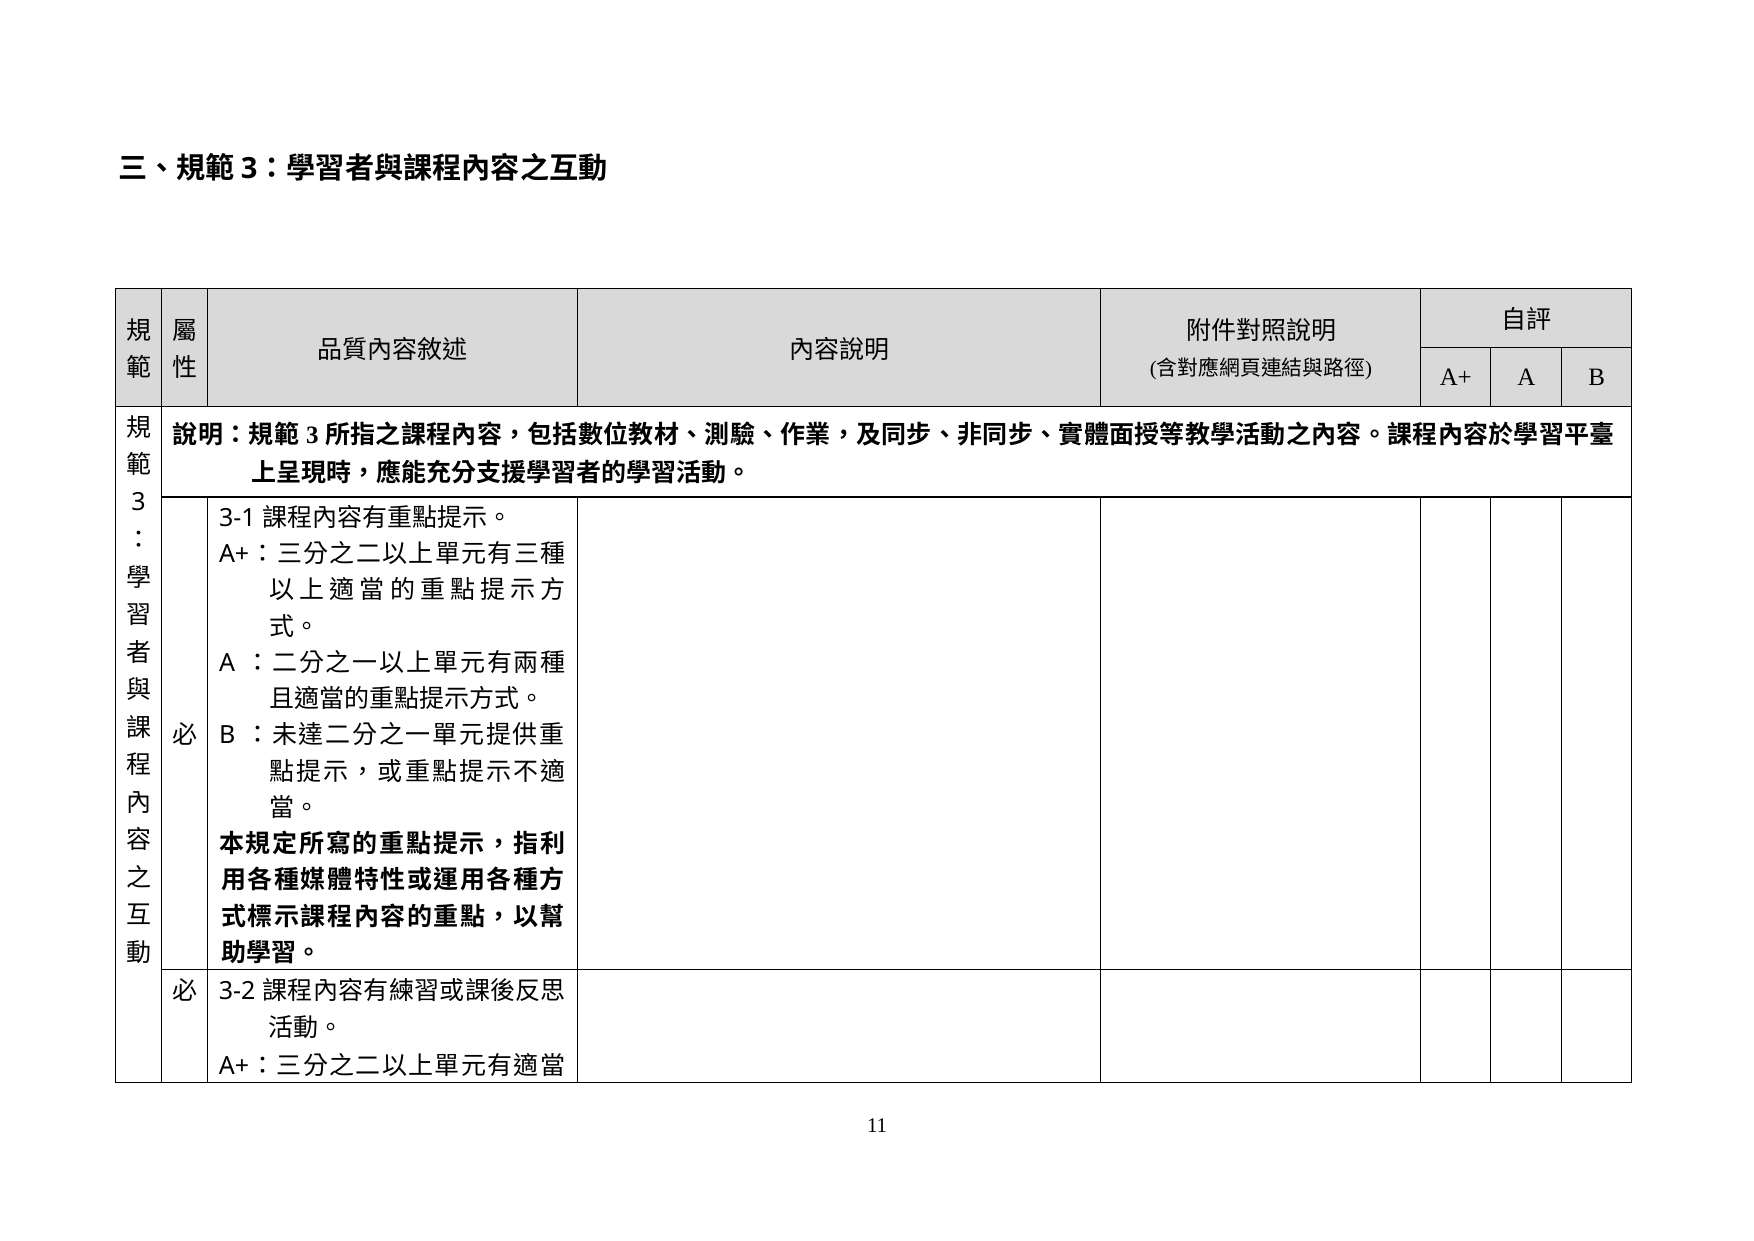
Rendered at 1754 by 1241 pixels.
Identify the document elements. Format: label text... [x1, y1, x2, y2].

table_header 自評 [1421, 289, 1631, 347]
table_cell [1562, 498, 1631, 969]
table_cell 必 [162, 498, 207, 969]
table_cell [578, 498, 1100, 969]
table_cell [1491, 498, 1561, 969]
table_cell 3-1 課程內容有重點提示。 A+：三分之二以上單元有三種以上適當的重點提示方式。 A ：二分之一以上單元有兩種且適當的重點提示方式。 B ：未達二分之一單元提供重點提示，或重點提示不適當。 本規定所寫的重點提示，指利用各種媒體特性或運用各種方式標示課程內容的重點，以幫助學習。 [208, 498, 577, 969]
table_header 規範 [116, 289, 161, 406]
table_cell B [1562, 348, 1631, 406]
table_cell 必 [162, 970, 207, 1082]
table_cell [1421, 498, 1490, 969]
table_cell [1421, 970, 1490, 1082]
table_cell [578, 970, 1100, 1082]
table_header 內容說明 [578, 289, 1100, 406]
table_cell A [1491, 348, 1561, 406]
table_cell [208, 970, 577, 1082]
table_cell [1491, 970, 1561, 1082]
table_header 屬性 [162, 289, 207, 406]
table_cell [1101, 498, 1420, 969]
table_cell 規範 3 ： 學習者與課程內容之互動 [116, 407, 161, 1082]
table_header 附件對照說明 (含對應網頁連結與路徑) [1101, 289, 1420, 406]
table_cell [1101, 970, 1420, 1082]
text 三、規範3：學習者與課程內容之互動 [118, 128, 1636, 203]
table_cell 說明：規範 3 所指之課程內容，包括數位教材、測驗、作業，及同步、非同步、實體面授等教學活動之內容。課程內容於學習平臺上呈現時，應能充分支援學習者的學習活動。 [162, 407, 1631, 496]
table_cell A+ [1421, 348, 1490, 406]
table_cell [1562, 970, 1631, 1082]
table_header 品質內容敘述 [208, 289, 577, 406]
